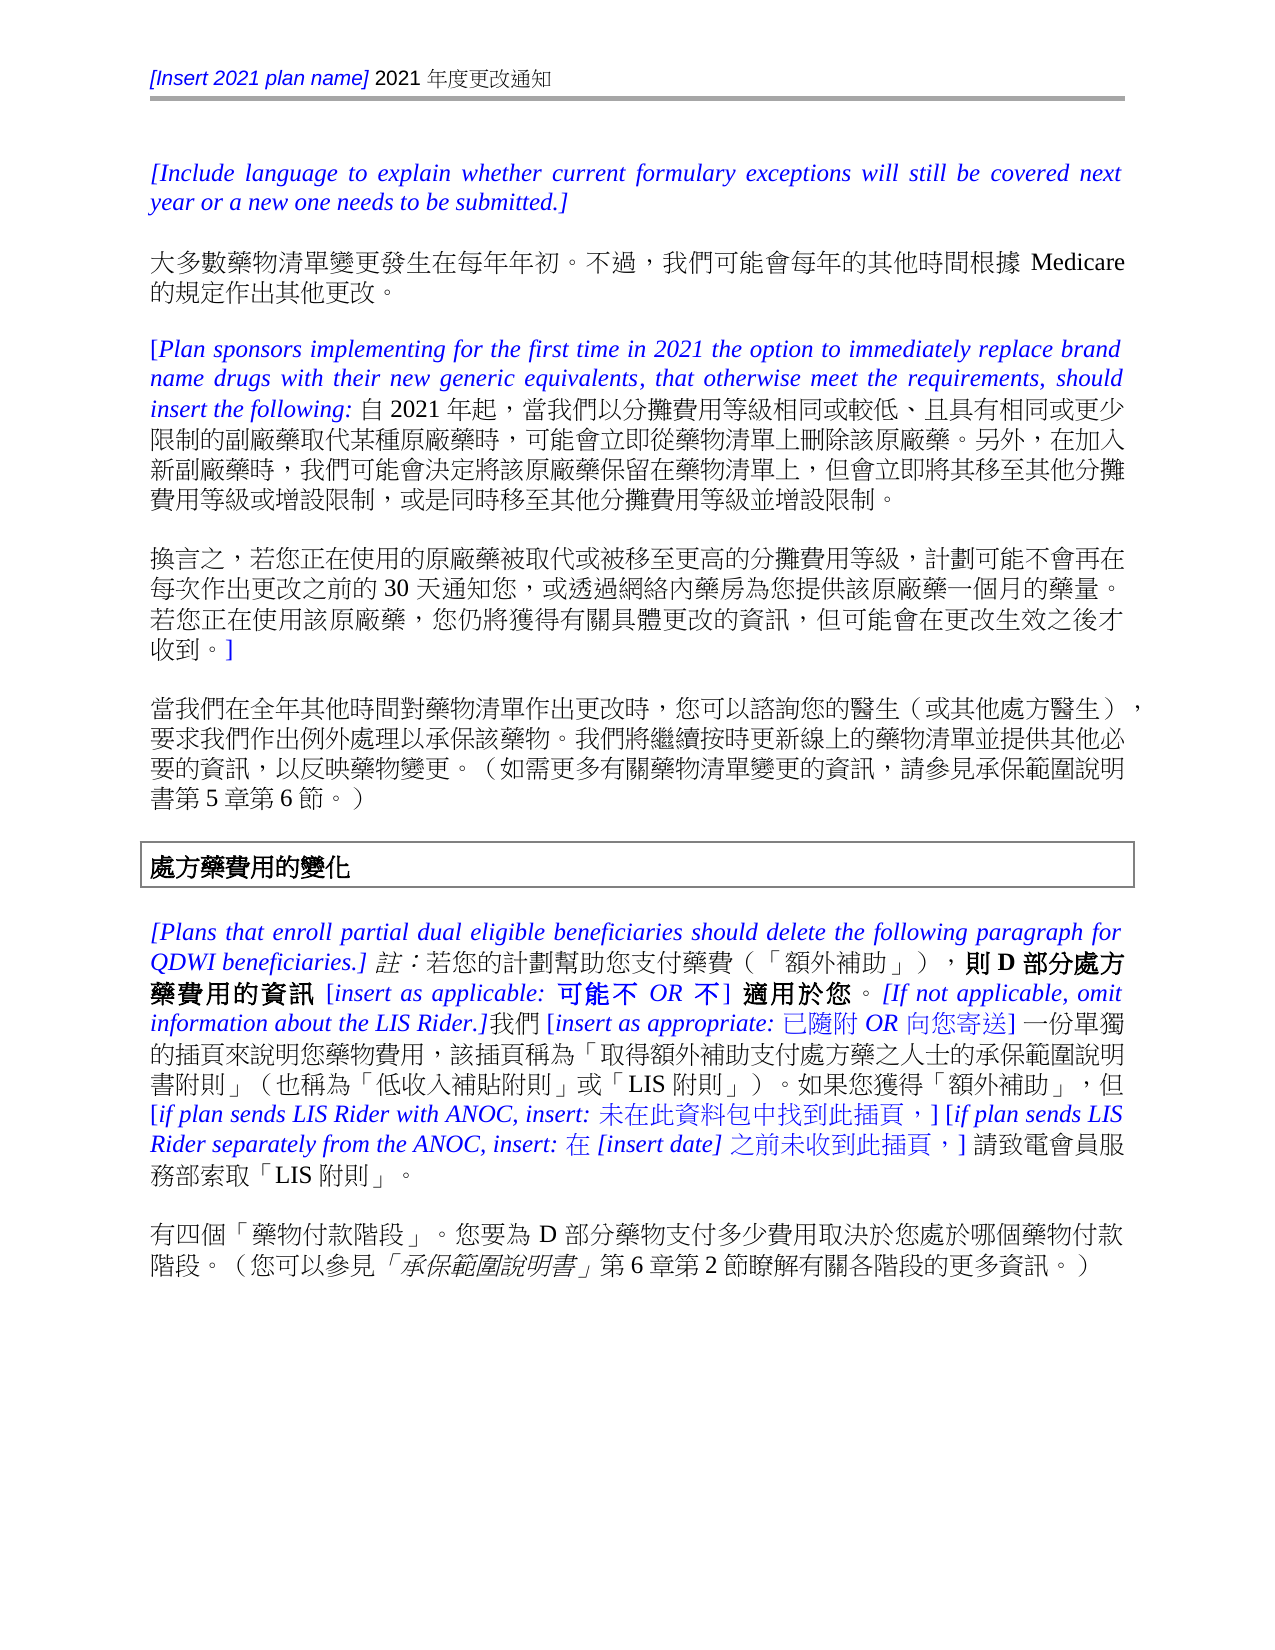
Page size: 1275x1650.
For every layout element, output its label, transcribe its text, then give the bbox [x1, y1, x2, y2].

subtitle 處方藥費用的變化 [142, 843, 1133, 886]
text [Include language to explain whether current formulary exceptions will still be covered next year or a new one needs to be submitted.] [150, 158, 1125, 216]
text [Plan sponsors implementing for the first time in 2021 the option to immediately replace brand name drugs with their new generic equivalents, that otherwise meet the requirements, should insert the following: 自 2021 年起，當我們以分攤費用等級相同或較低、且具有相同或更少限制的副廠藥取代某種原廠藥時，可能會立即從藥物清單上刪除該原廠藥。另外，在加入新副廠藥時，我們可能會決定將該原廠藥保留在藥物清單上，但會立即將其移至其他分攤費用等級或增設限制，或是同時移至其他分攤費用等級並增設限制。 [150, 334, 1125, 512]
text [Plans that enroll partial dual eligible beneficiaries should delete the following paragraph for QDWI beneficiaries.] 註：若您的計劃幫助您支付藥費（「額外補助」），則 D 部分處方藥費用的資訊 [insert as applicable: 可能不 OR 不] 適用於您。[If not applicable, omit information about the LIS Rider.]我們 [insert as appropriate: 已隨附 OR 向您寄送] 一份單獨的插頁來說明您藥物費用，該插頁稱為「取得額外補助支付處方藥之人士的承保範圍說明書附則」（也稱為「低收入補貼附則」或「LIS 附則」）。如果您獲得「額外補助」，但 [if plan sends LIS Rider with ANOC, insert: 未在此資料包中找到此插頁，] [if plan sends LIS Rider separately from the ANOC, insert: 在 [insert date] 之前未收到此插頁，] 請致電會員服務部索取「LIS 附則」。 [150, 917, 1125, 1189]
text 換言之，若您正在使用的原廠藥被取代或被移至更高的分攤費用等級，計劃可能不會再在每次作出更改之前的 30 天通知您，或透過網絡內藥房為您提供該原廠藥一個月的藥量。若您正在使用該原廠藥，您仍將獲得有關具體更改的資訊，但可能會在更改生效之後才 收到。] [150, 542, 1125, 662]
text 當我們在全年其他時間對藥物清單作出更改時，您可以諮詢您的醫生（或其他處方醫生），要求我們作出例外處理以承保該藥物。我們將繼續按時更新線上的藥物清單並提供其他必要的資訊，以反映藥物變更。（如需更多有關藥物清單變更的資訊，請參見承保範圍說明書第 5 章第 6 節。） [150, 692, 1125, 812]
text 有四個「藥物付款階段」。您要為 D 部分藥物支付多少費用取決於您處於哪個藥物付款階段。（您可以參見「承保範圍說明書」第 6 章第 2 節瞭解有關各階段的更多資訊。） [150, 1218, 1125, 1279]
text 大多數藥物清單變更發生在每年年初。不過，我們可能會每年的其他時間根據 Medicare 的規定作出其他更改。 [150, 245, 1125, 305]
